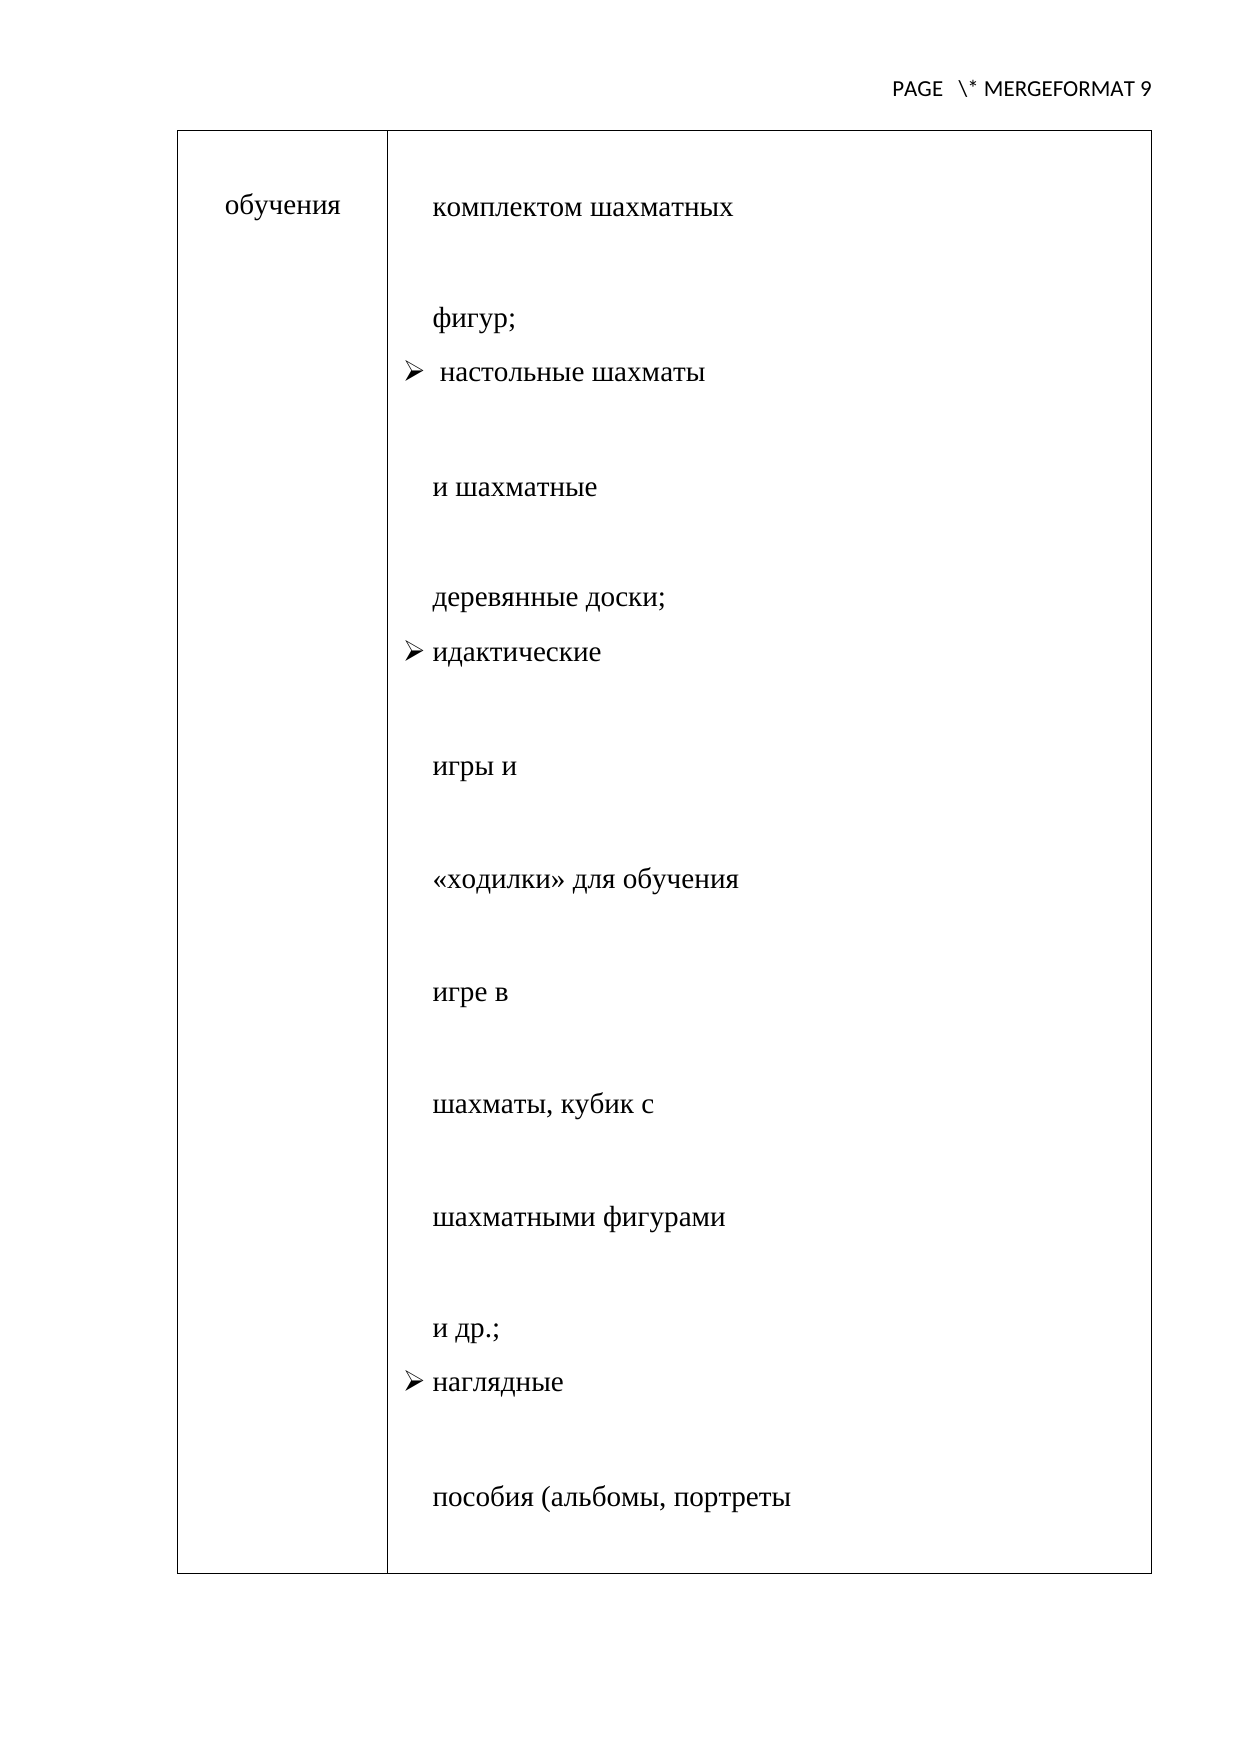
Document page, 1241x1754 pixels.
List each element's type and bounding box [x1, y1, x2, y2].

table_cell [178, 131, 387, 1573]
table_cell [388, 131, 1151, 1573]
